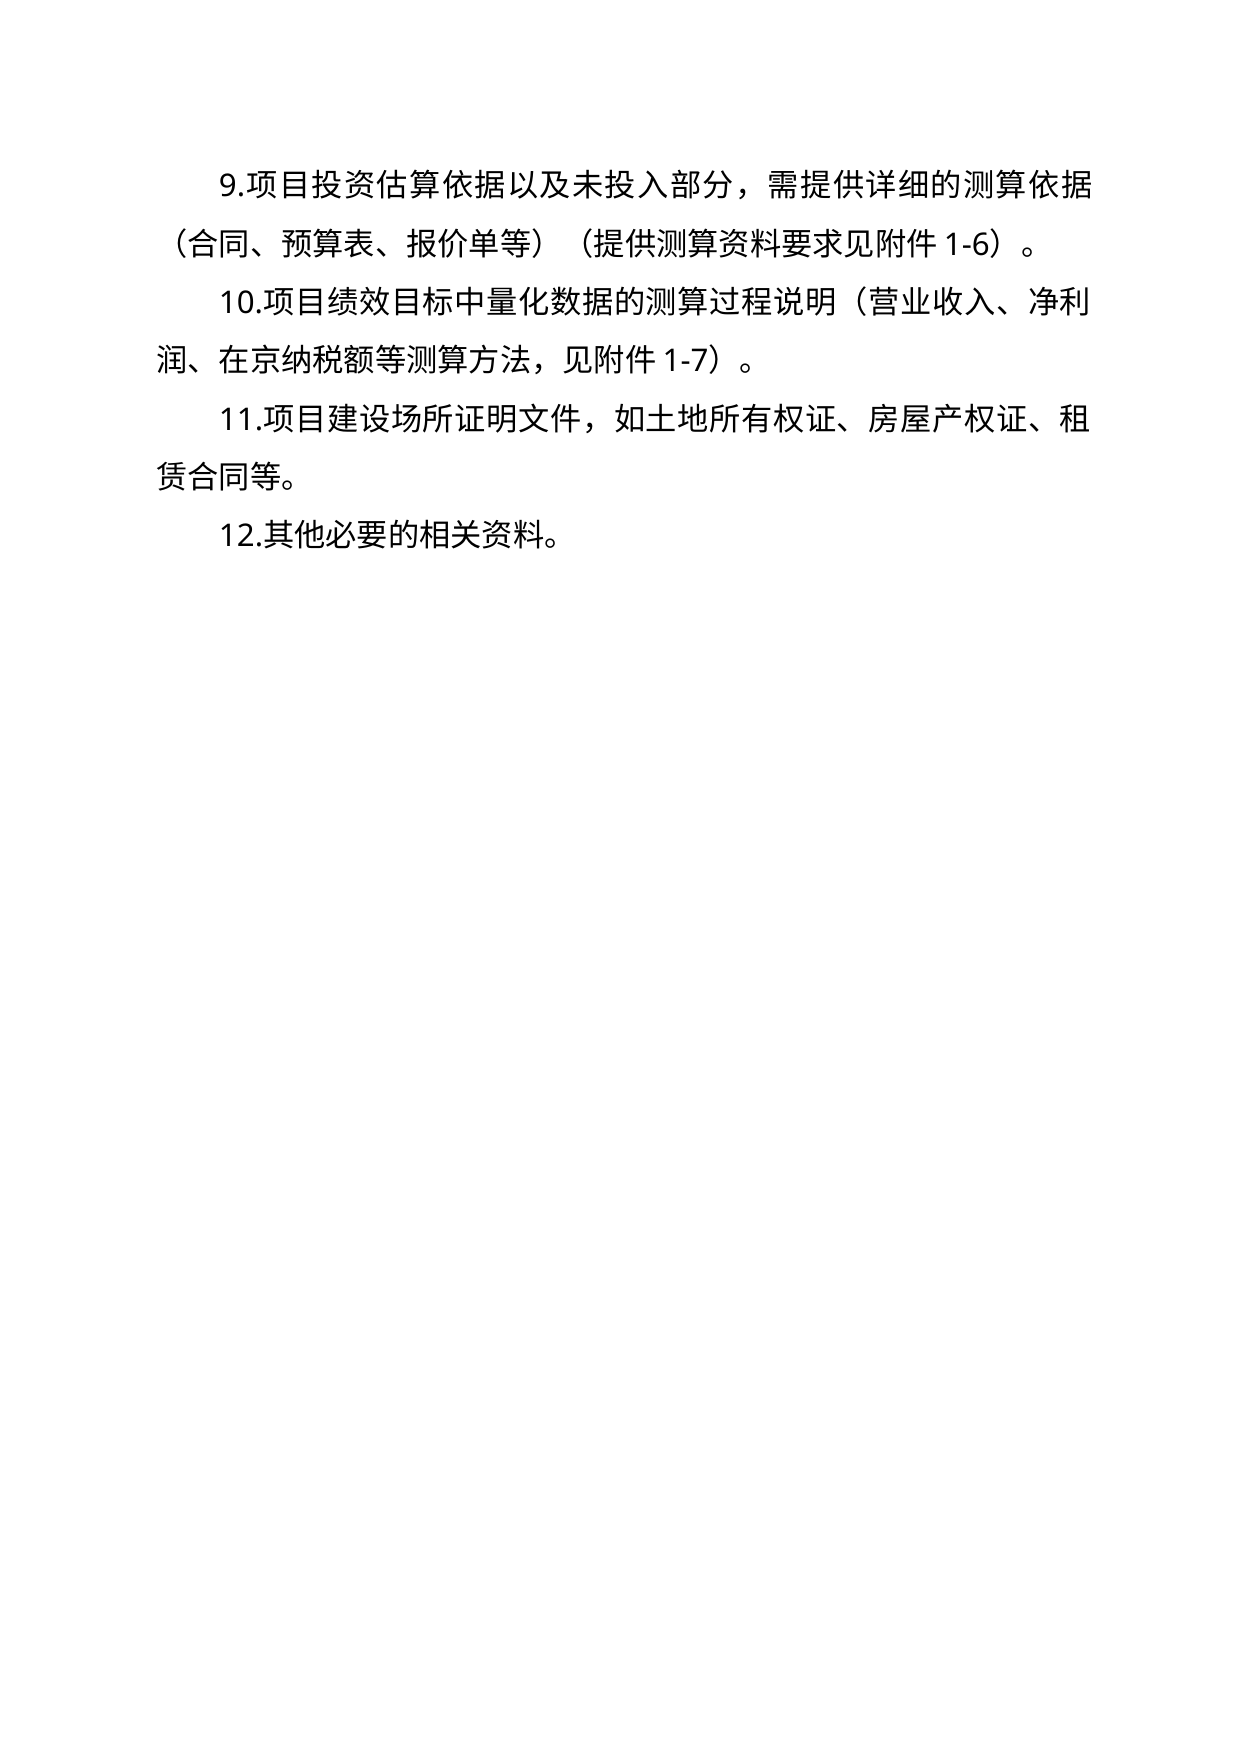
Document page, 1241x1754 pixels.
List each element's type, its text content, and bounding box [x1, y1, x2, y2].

text 12.其他必要的相关资料。 [156, 500, 1094, 558]
text 11.项目建设场所证明文件，如土地所有权证、房屋产权证、租赁合同等。 [156, 383, 1094, 500]
text 10.项目绩效目标中量化数据的测算过程说明（营业收入、净利润、在京纳税额等测算方法，见附件1-7）。 [156, 267, 1094, 383]
text 9.项目投资估算依据以及未投入部分，需提供详细的测算依据（合同、预算表、报价单等）（提供测算资料要求见附件1-6）。 [156, 150, 1094, 267]
